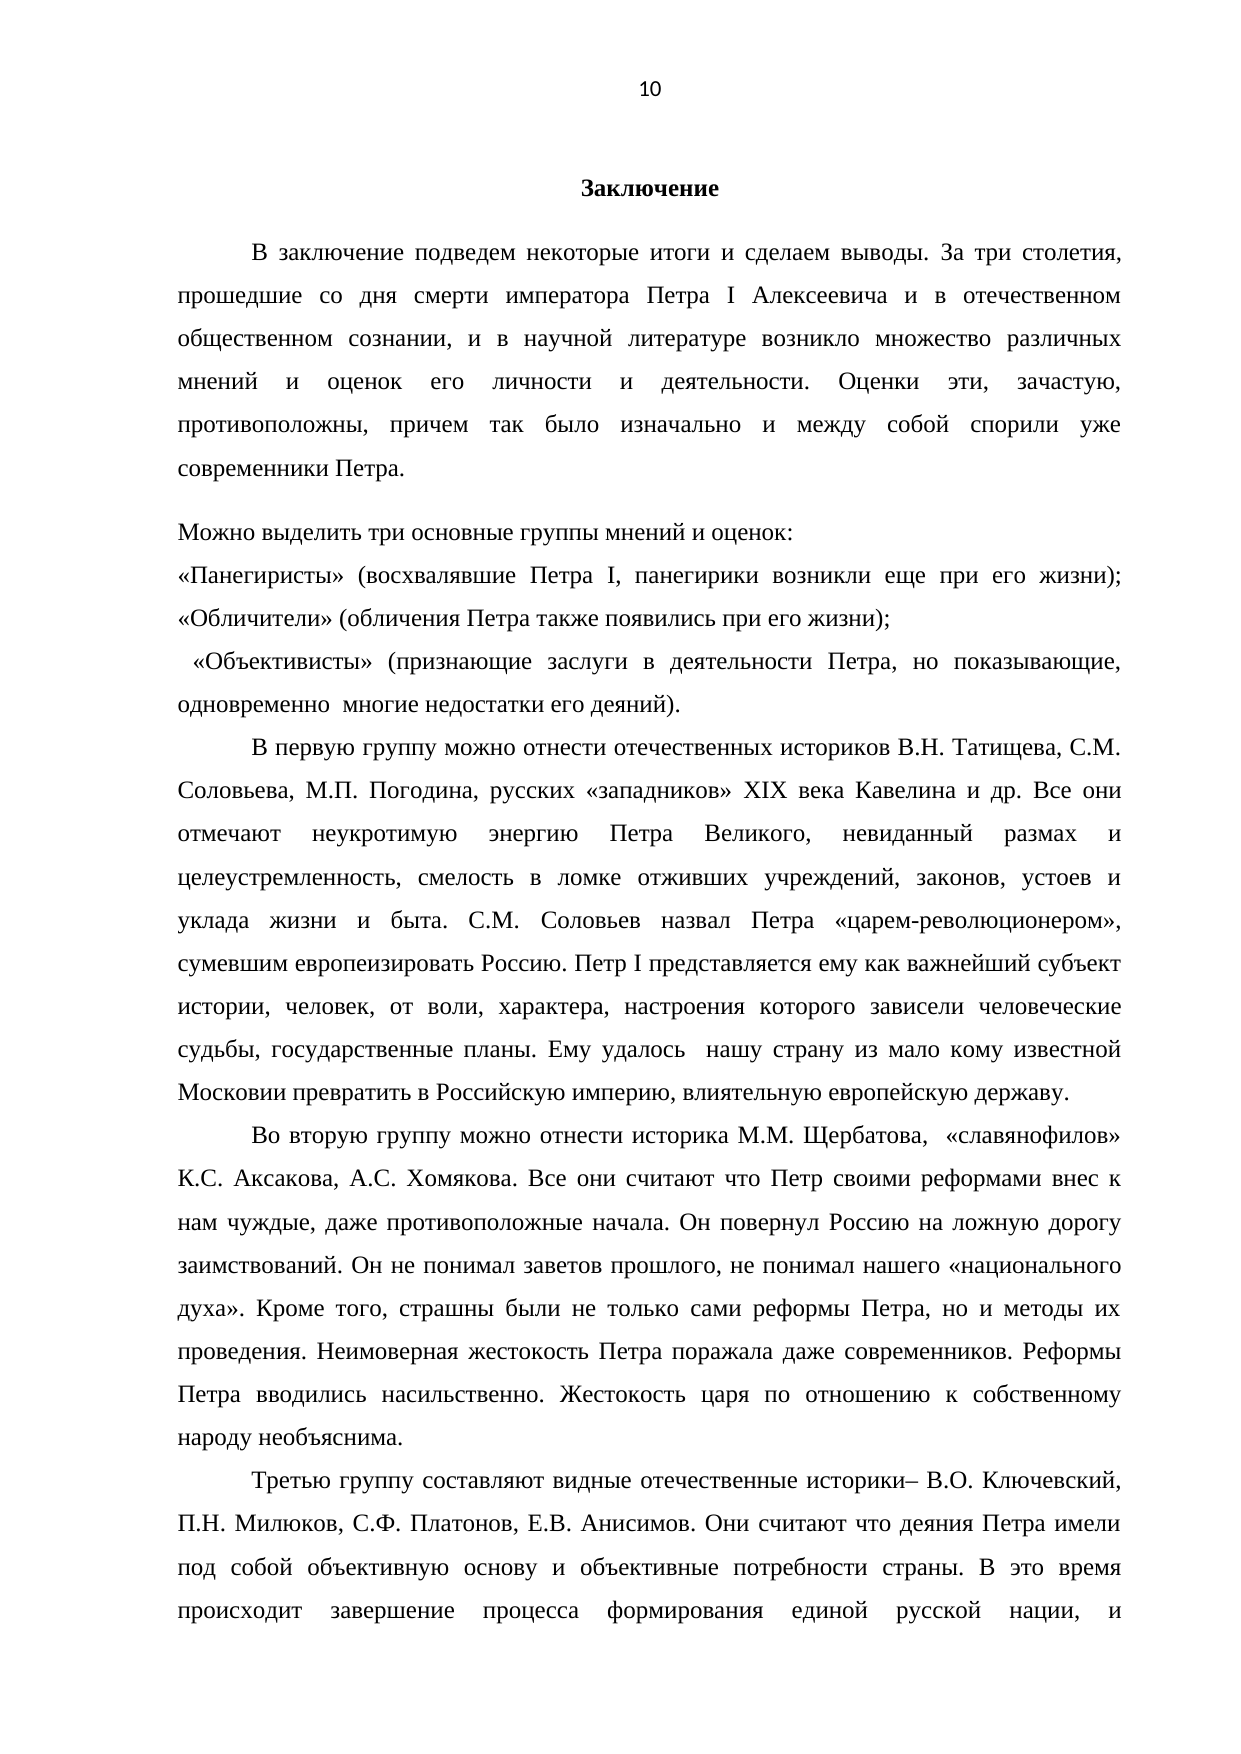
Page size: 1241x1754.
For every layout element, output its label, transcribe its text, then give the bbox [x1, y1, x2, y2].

text Можно выделить три основные группы мнений и оценок: [177, 517, 1122, 545]
text «Объективисты» (признающие заслуги в деятельности Петра, но показывающие, одновременно многие недостатки его деяний). [177, 646, 1122, 718]
text В первую группу можно отнести отечественных историков В.Н. Татищева, С.М. Соловьева, М.П. Погодина, русских «западников» XIX века Кавелина и др. Все они отмечают неукротимую энергию Петра Великого, невиданный размах и целеустремленность, смелость в ломке отживших учреждений, законов, устоев и уклада жизни и быта. С.М. Соловьев назвал Петра «царем-революционером», сумевшим европеизировать Россию. Петр I представляется ему как важнейший субъект истории, человек, от воли, характера, настроения которого зависели человеческие судьбы, государственные планы. Ему удалось нашу страну из мало кому известной Московии превратить в Российскую империю, влиятельную европейскую державу. [177, 732, 1122, 1106]
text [177, 1465, 1122, 1623]
text «Панегиристы» (восхвалявшие Петра I, панегирики возникли еще при его жизни); «Обличители» (обличения Петра также появились при его жизни); [177, 560, 1122, 632]
text Во вторую группу можно отнести историка М.М. Щербатова, «славянофилов» К.С. Аксакова, А.С. Хомякова. Все они считают что Петр своими реформами внес к нам чуждые, даже противоположные начала. Он повернул Россию на ложную дорогу заимствований. Он не понимал заветов прошлого, не понимал нашего «национального духа». Кроме того, страшны были не только сами реформы Петра, но и методы их проведения. Неимоверная жестокость Петра поражала даже современников. Реформы Петра вводились насильственно. Жестокость царя по отношению к собственному народу необъяснима. [177, 1120, 1122, 1451]
text Заключение [177, 173, 1122, 202]
text В заключение подведем некоторые итоги и сделаем выводы. За три столетия, прошедшие со дня смерти императора Петра I Алексеевича и в отечественном общественном сознании, и в научной литературе возникло множество различных мнений и оценок его личности и деятельности. Оценки эти, зачастую, противоположны, причем так было изначально и между собой спорили уже современники Петра. [177, 237, 1122, 481]
